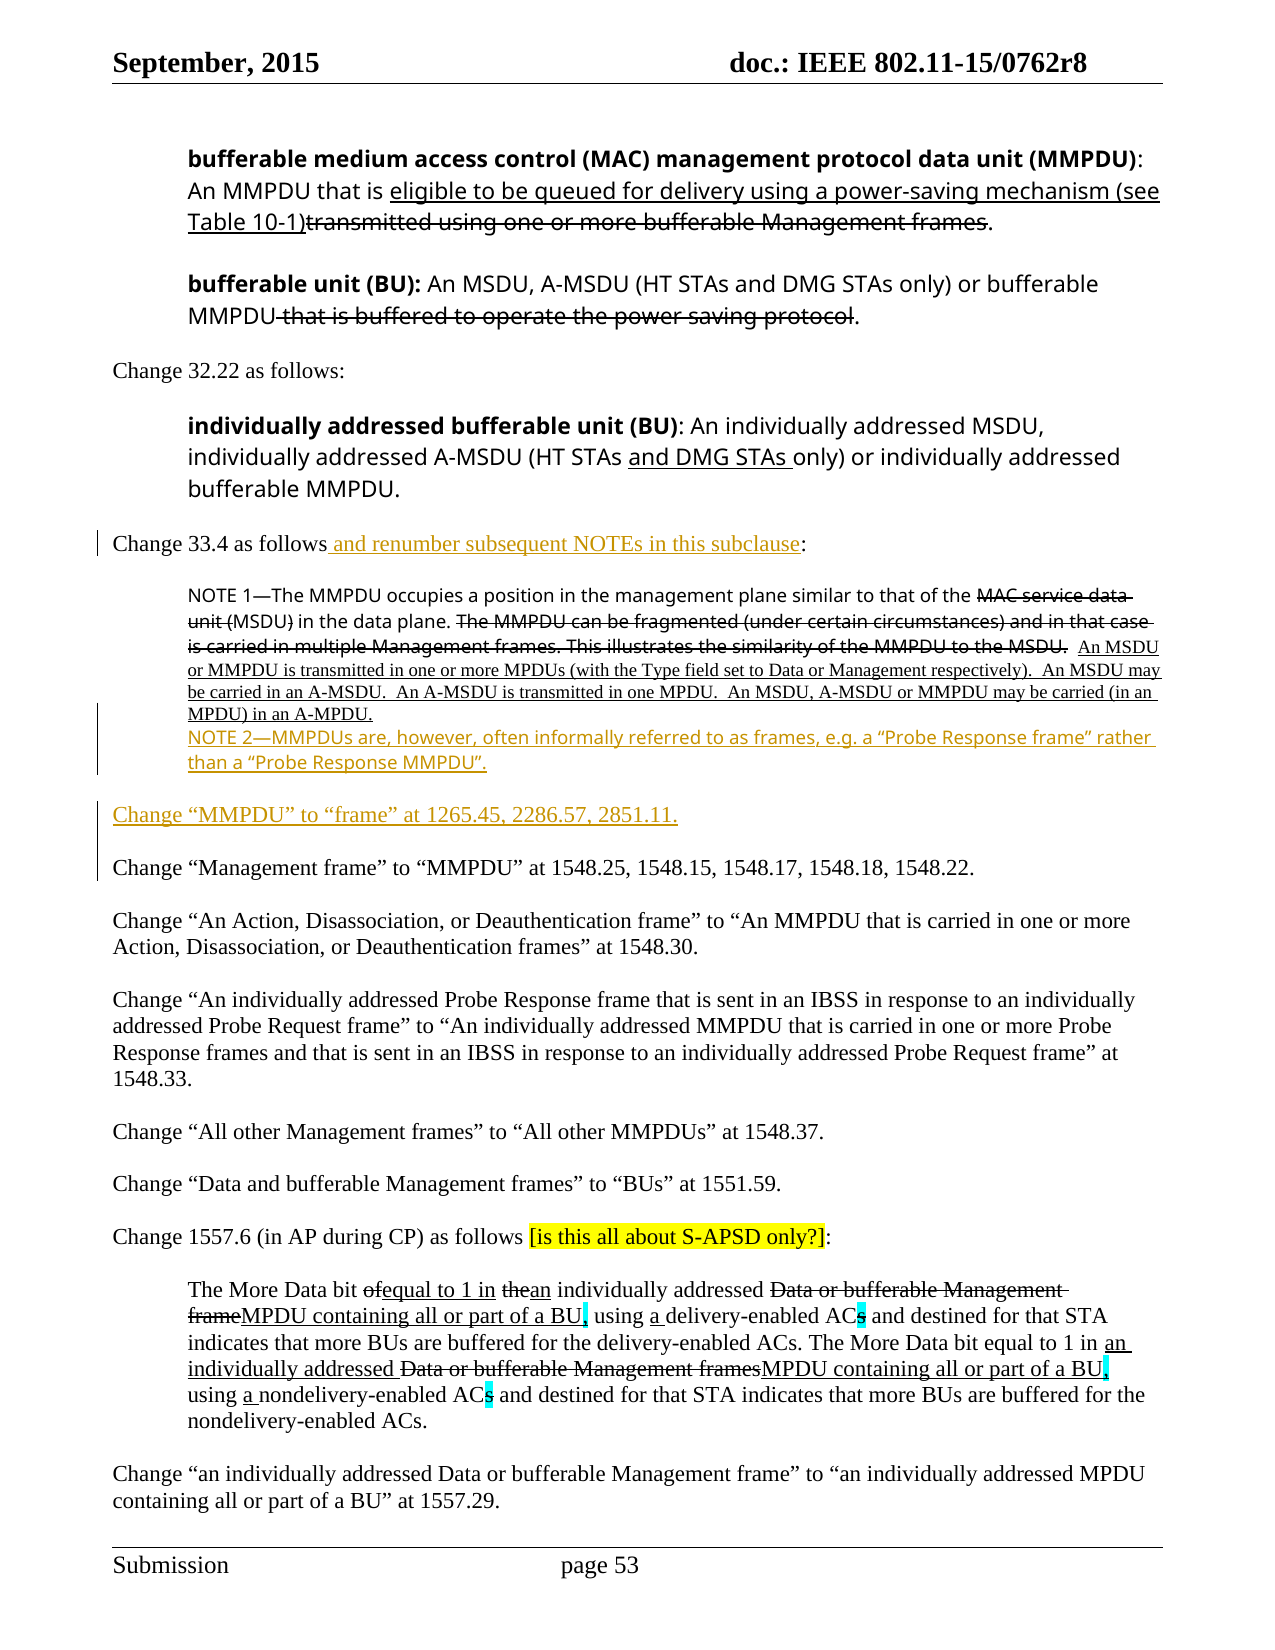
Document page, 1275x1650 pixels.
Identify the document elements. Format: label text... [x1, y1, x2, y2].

text Change 1557.6 (in AP during CP) as follows [is this all about S-APSD only?]: [112, 1223, 529, 1249]
text individually addressed bufferable unit (BU): An individually addressed MSDU, individually addressed A-MSDU (HT STAs and DMG STAs only) or individually addressed bufferable MMPDU. [187, 410, 1163, 504]
text Change “an individually addressed Data or bufferable Management frame” to “an individually addressed MPDU containing all or part of a BU” at 1557.29. [112, 1460, 1163, 1513]
text Change “All other Management frames” to “All other MMPDUs” at 1548.37. [112, 1118, 1163, 1144]
text Change 1557.6 (in AP during CP) as follows [is this all about S-APSD only?]: [825, 1223, 1163, 1249]
text Change 32.22 as follows: [112, 357, 1163, 384]
text bufferable unit (BU): An MSDU, A-MSDU (HT STAs and DMG STAs only) or bufferable MMPDU that is buffered to operate the power saving protocol. [187, 268, 1163, 331]
text The More Data bit ofequal to 1 in thean individually addressed Data or bufferable Management frameMPDU containing all or part of a BU, using a delivery-enabled ACs and destined for that STA indicates that more BUs are buffered for the delivery-enabled ACs. The More Data bit equal to 1 in an individually addressed Data or bufferable Management framesMPDU containing all or part of a BU, using a nondelivery-enabled ACs and destined for that STA indicates that more BUs are buffered for the nondelivery-enabled ACs. [187, 1276, 1163, 1434]
text Change “Data and bufferable Management frames” to “BUs” at 1551.59. [112, 1170, 1163, 1197]
text bufferable medium access control (MAC) management protocol data unit (MMPDU): An MMPDU that is eligible to be queued for delivery using a power-saving mechanism (see Table 10-1)transmitted using one or more bufferable Management frames. [187, 143, 1163, 237]
text Change “An Action, Disassociation, or Deauthentication frame” to “An MMPDU that is carried in one or more Action, Disassociation, or Deauthentication frames” at 1548.30. [112, 907, 1163, 959]
text NOTE 1—The MMPDU occupies a position in the management plane similar to that of the MAC service data unit (MSDU) in the data plane. The MMPDU can be fragmented (under certain circumstances) and in that case is carried in multiple Management frames. This illustrates the similarity of the MMPDU to the MSDU. An MSDU or MMPDU is transmitted in one or more MPDUs (with the Type field set to Data or Management respectively). An MSDU may be carried in an A-MSDU. An A-MSDU is transmitted in one MPDU. An MSDU, A-MSDU or MMPDU may be carried (in an MPDU) in an A-MPDU. [187, 583, 1163, 724]
text Change “Management frame” to “MMPDU” at 1548.25, 1548.15, 1548.17, 1548.18, 1548.22. [112, 854, 1163, 881]
text Change 33.4 as follows: [112, 530, 1163, 556]
text Change “An individually addressed Probe Response frame that is sent in an IBSS in response to an individually addressed Probe Request frame” to “An individually addressed MMPDU that is carried in one or more Probe Response frames and that is sent in an IBSS in response to an individually addressed Probe Request frame” at 1548.33. [112, 986, 1163, 1091]
